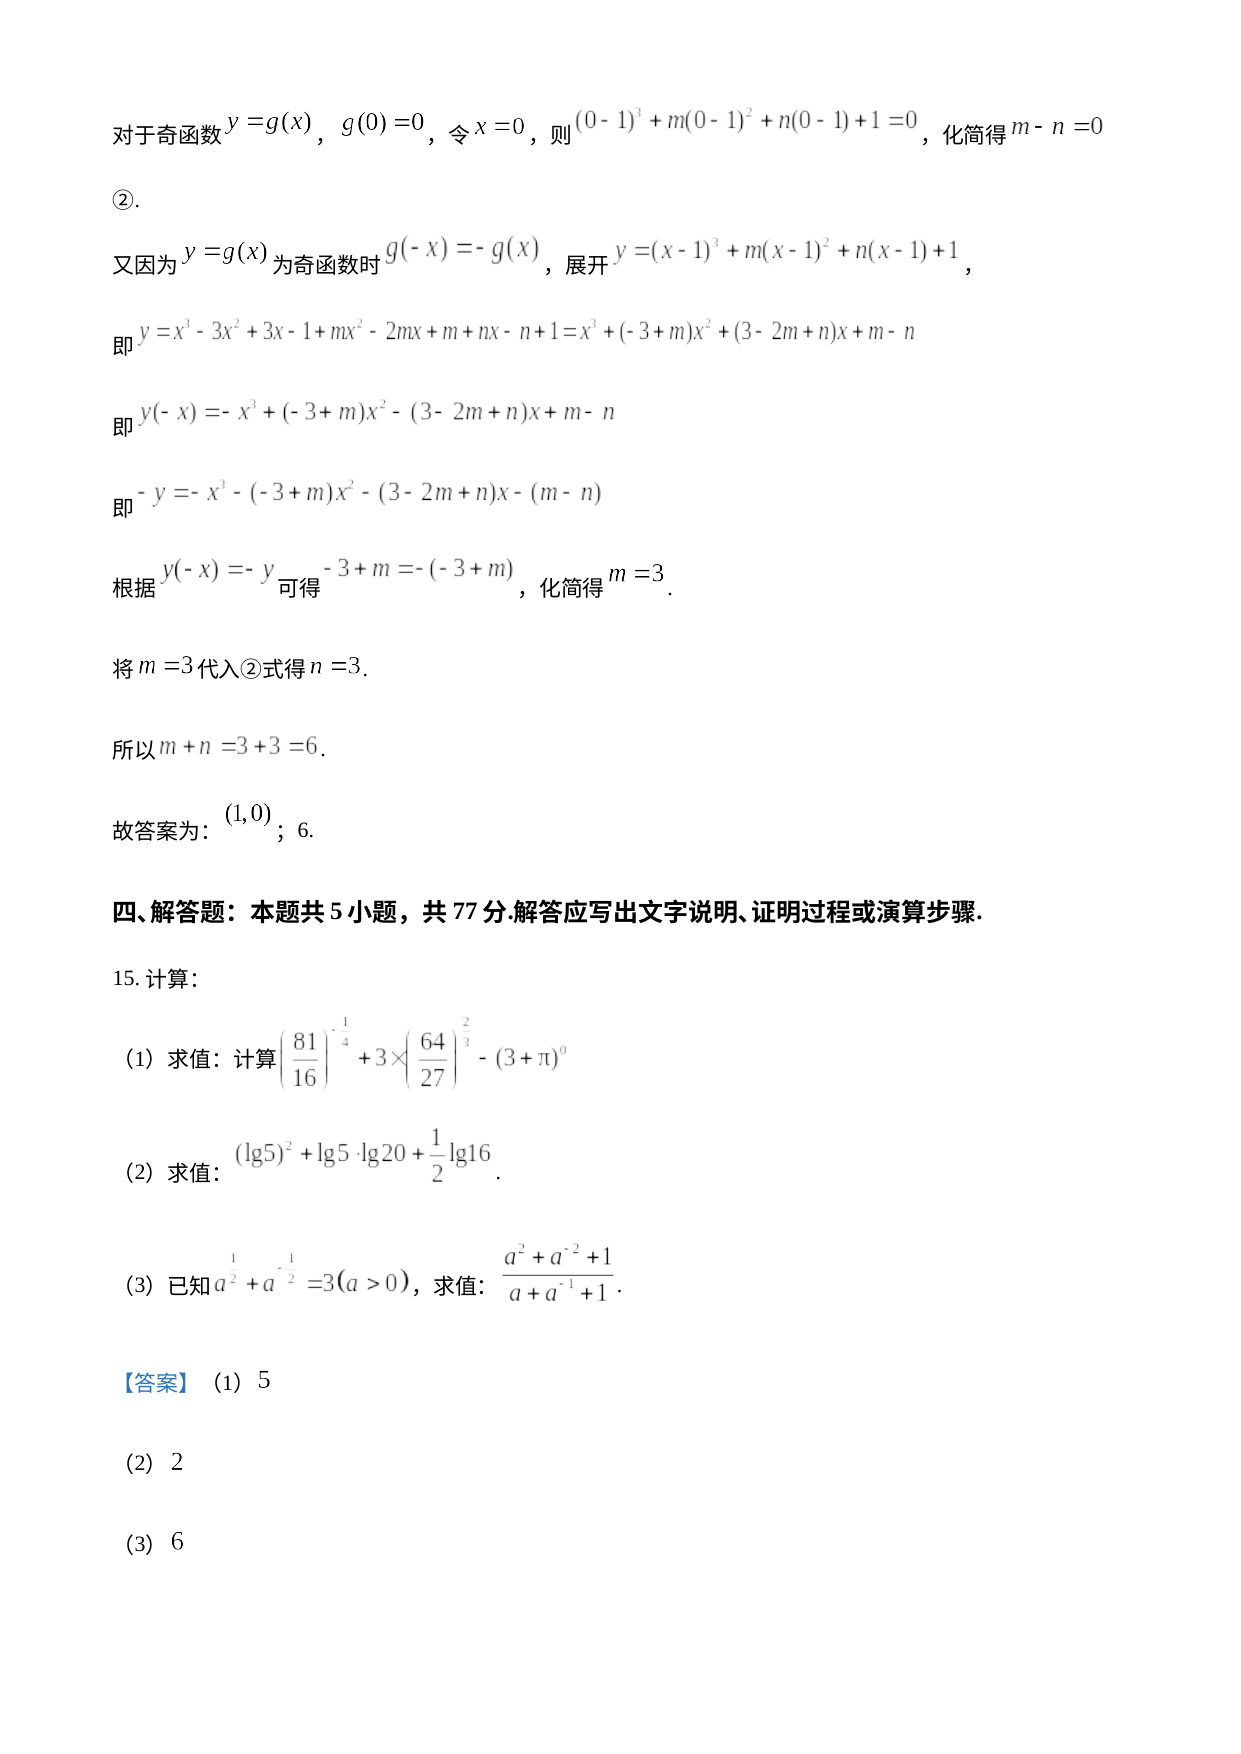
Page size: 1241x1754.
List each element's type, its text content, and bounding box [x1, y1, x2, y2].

text 对于奇函数，，令，则，化简得 ②. [112, 102, 1128, 216]
text 根据可得，化简得. [112, 555, 1128, 620]
text 将代入②式得. [112, 636, 1128, 701]
text 又因为为奇函数时，展开， [112, 231, 1128, 296]
text （2） [112, 1430, 1128, 1495]
text （2）求值：. [112, 1123, 1128, 1220]
text （3） [112, 1511, 1128, 1576]
text 即 [112, 312, 1128, 377]
text 即 [112, 393, 1128, 458]
text 【答案】（1） [112, 1349, 1128, 1414]
text （1）求值：计算 [112, 1009, 1128, 1107]
text 所以. [112, 716, 1128, 781]
text 15. 计算： [112, 961, 1128, 994]
text 即 [112, 474, 1128, 539]
text （3）已知，求值：. [112, 1236, 1128, 1334]
text 故答案为：；6. [112, 797, 1128, 862]
text 四､解答题：本题共5小题，共77分.解答应写出文字说明､证明过程或演算步骤. [112, 878, 1128, 943]
